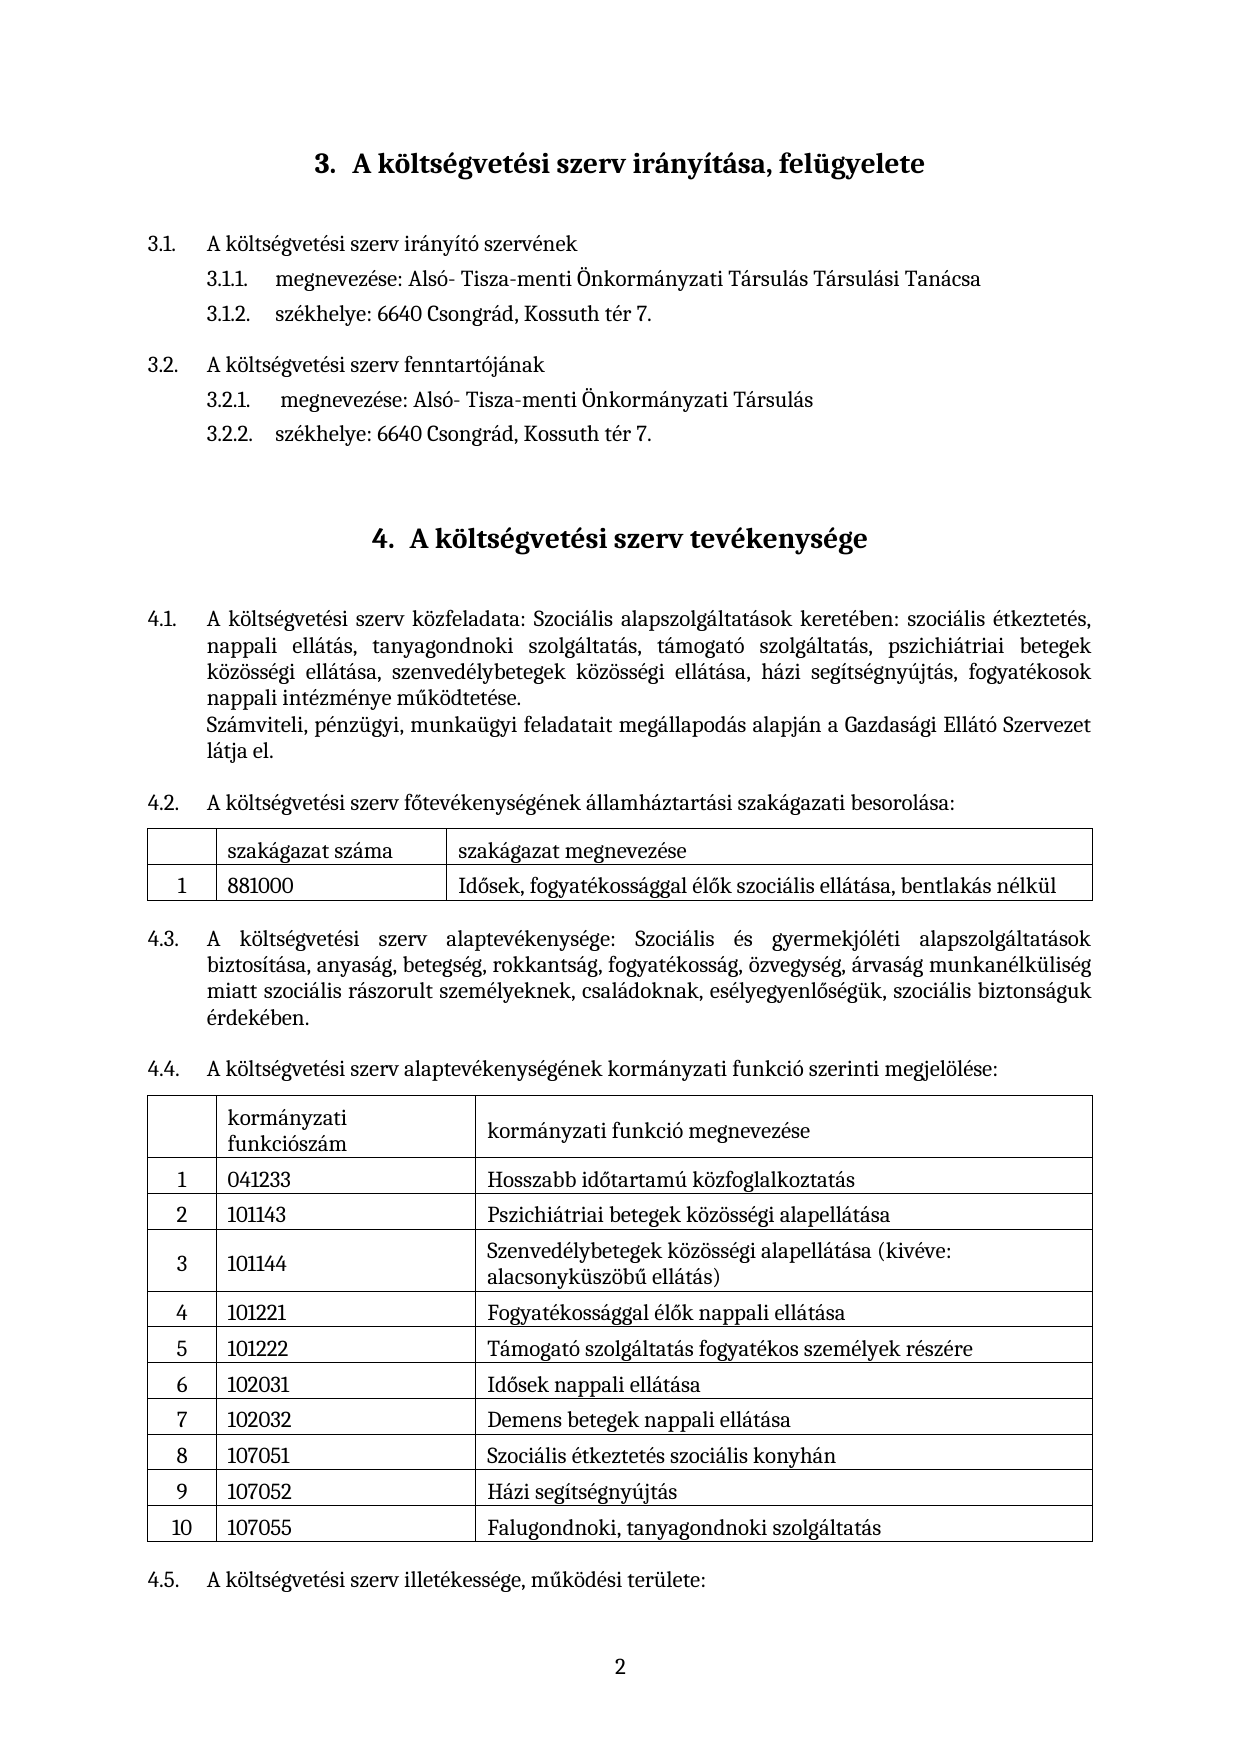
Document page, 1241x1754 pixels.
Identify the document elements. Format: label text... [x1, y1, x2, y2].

list székhelye: 6640 Csongrád, Kossuth tér 7. [207, 301, 1093, 327]
table_cell 6 [148, 1363, 216, 1398]
table_cell 101143 [217, 1194, 475, 1228]
list A költségvetési szerv illetékessége, működési területe: [148, 1567, 1093, 1593]
table_cell 102031 [217, 1363, 475, 1398]
table_cell 107055 [217, 1506, 475, 1541]
table_cell 101144 [217, 1230, 475, 1291]
list A költségvetési szerv irányítása, felügyelete [148, 148, 1093, 181]
table_cell 4 [148, 1292, 216, 1326]
table_cell Házi segítségnyújtás [476, 1470, 1092, 1505]
table_header szakágazat száma [217, 829, 446, 864]
table_cell Fogyatékossággal élők nappali ellátása [476, 1292, 1092, 1326]
table_header [148, 1096, 216, 1157]
table_cell 5 [148, 1327, 216, 1362]
table_cell Demens betegek nappali ellátása [476, 1399, 1092, 1433]
table_cell Szenvedélybetegek közösségi alapellátása (kivéve: alacsonyküszöbű ellátás) [476, 1230, 1092, 1291]
list A költségvetési szerv főtevékenységének államháztartási szakágazati besorolása: [148, 789, 1093, 816]
table_header kormányzati funkció megnevezése [476, 1096, 1092, 1157]
list megnevezése: Alsó- Tisza-menti Önkormányzati Társulás Társulási Tanácsa [207, 266, 1093, 292]
table_cell 8 [148, 1435, 216, 1469]
list A költségvetési szerv irányító szervének [148, 231, 1093, 257]
table_cell Idősek, fogyatékossággal élők szociális ellátása, bentlakás nélkül [447, 865, 1092, 899]
list A költségvetési szerv fenntartójának [148, 352, 1093, 378]
list Számviteli, pénzügyi, munkaügyi feladatait megállapodás alapján a Gazdasági Ellátó Szervezet látja el. [207, 712, 1093, 764]
table_cell 881000 [217, 865, 446, 899]
table_cell 10 [148, 1506, 216, 1541]
list székhelye: 6640 Csongrád, Kossuth tér 7. [207, 421, 1093, 448]
table_cell Hosszabb időtartamú közfoglalkoztatás [476, 1158, 1092, 1193]
table_cell 102032 [217, 1399, 475, 1433]
table_cell Idősek nappali ellátása [476, 1363, 1092, 1398]
list A költségvetési szerv alaptevékenysége: Szociális és gyermekjóléti alapszolgáltatások biztosítása, anyaság, betegség, rokkantság, fogyatékosság, özvegység, árvaság munkanélküliség miatt szociális rászorult személyeknek, családoknak, esélyegyenlőségük, szociális biztonságuk érdekében. [148, 926, 1093, 1031]
table_cell Szociális étkeztetés szociális konyhán [476, 1435, 1092, 1469]
list megnevezése: Alsó- Tisza-menti Önkormányzati Társulás [207, 387, 1093, 413]
table_cell Pszichiátriai betegek közösségi alapellátása [476, 1194, 1092, 1228]
table_cell 9 [148, 1470, 216, 1505]
table_header kormányzati funkciószám [217, 1096, 475, 1157]
table_cell 1 [148, 1158, 216, 1193]
table_header [148, 829, 216, 864]
table_cell 101222 [217, 1327, 475, 1362]
table_cell 2 [148, 1194, 216, 1228]
table_cell 7 [148, 1399, 216, 1433]
table_cell 101221 [217, 1292, 475, 1326]
table_cell 3 [148, 1230, 216, 1291]
table_cell 041233 [217, 1158, 475, 1193]
list A költségvetési szerv alaptevékenységének kormányzati funkció szerinti megjelölése: [148, 1056, 1093, 1082]
table_cell Falugondnoki, tanyagondnoki szolgáltatás [476, 1506, 1092, 1541]
table_cell 1 [148, 865, 216, 899]
table_cell 107051 [217, 1435, 475, 1469]
table_cell Támogató szolgáltatás fogyatékos személyek részére [476, 1327, 1092, 1362]
table_header szakágazat megnevezése [447, 829, 1092, 864]
list A költségvetési szerv közfeladata: Szociális alapszolgáltatások keretében: szociális étkeztetés, nappali ellátás, tanyagondnoki szolgáltatás, támogató szolgáltatás, pszichiátriai betegek közösségi ellátása, szenvedélybetegek közösségi ellátása, házi segítségnyújtás, fogyatékosok nappali intézménye működtetése. [148, 606, 1093, 712]
list A költségvetési szerv tevékenysége [148, 523, 1093, 556]
table_cell 107052 [217, 1470, 475, 1505]
